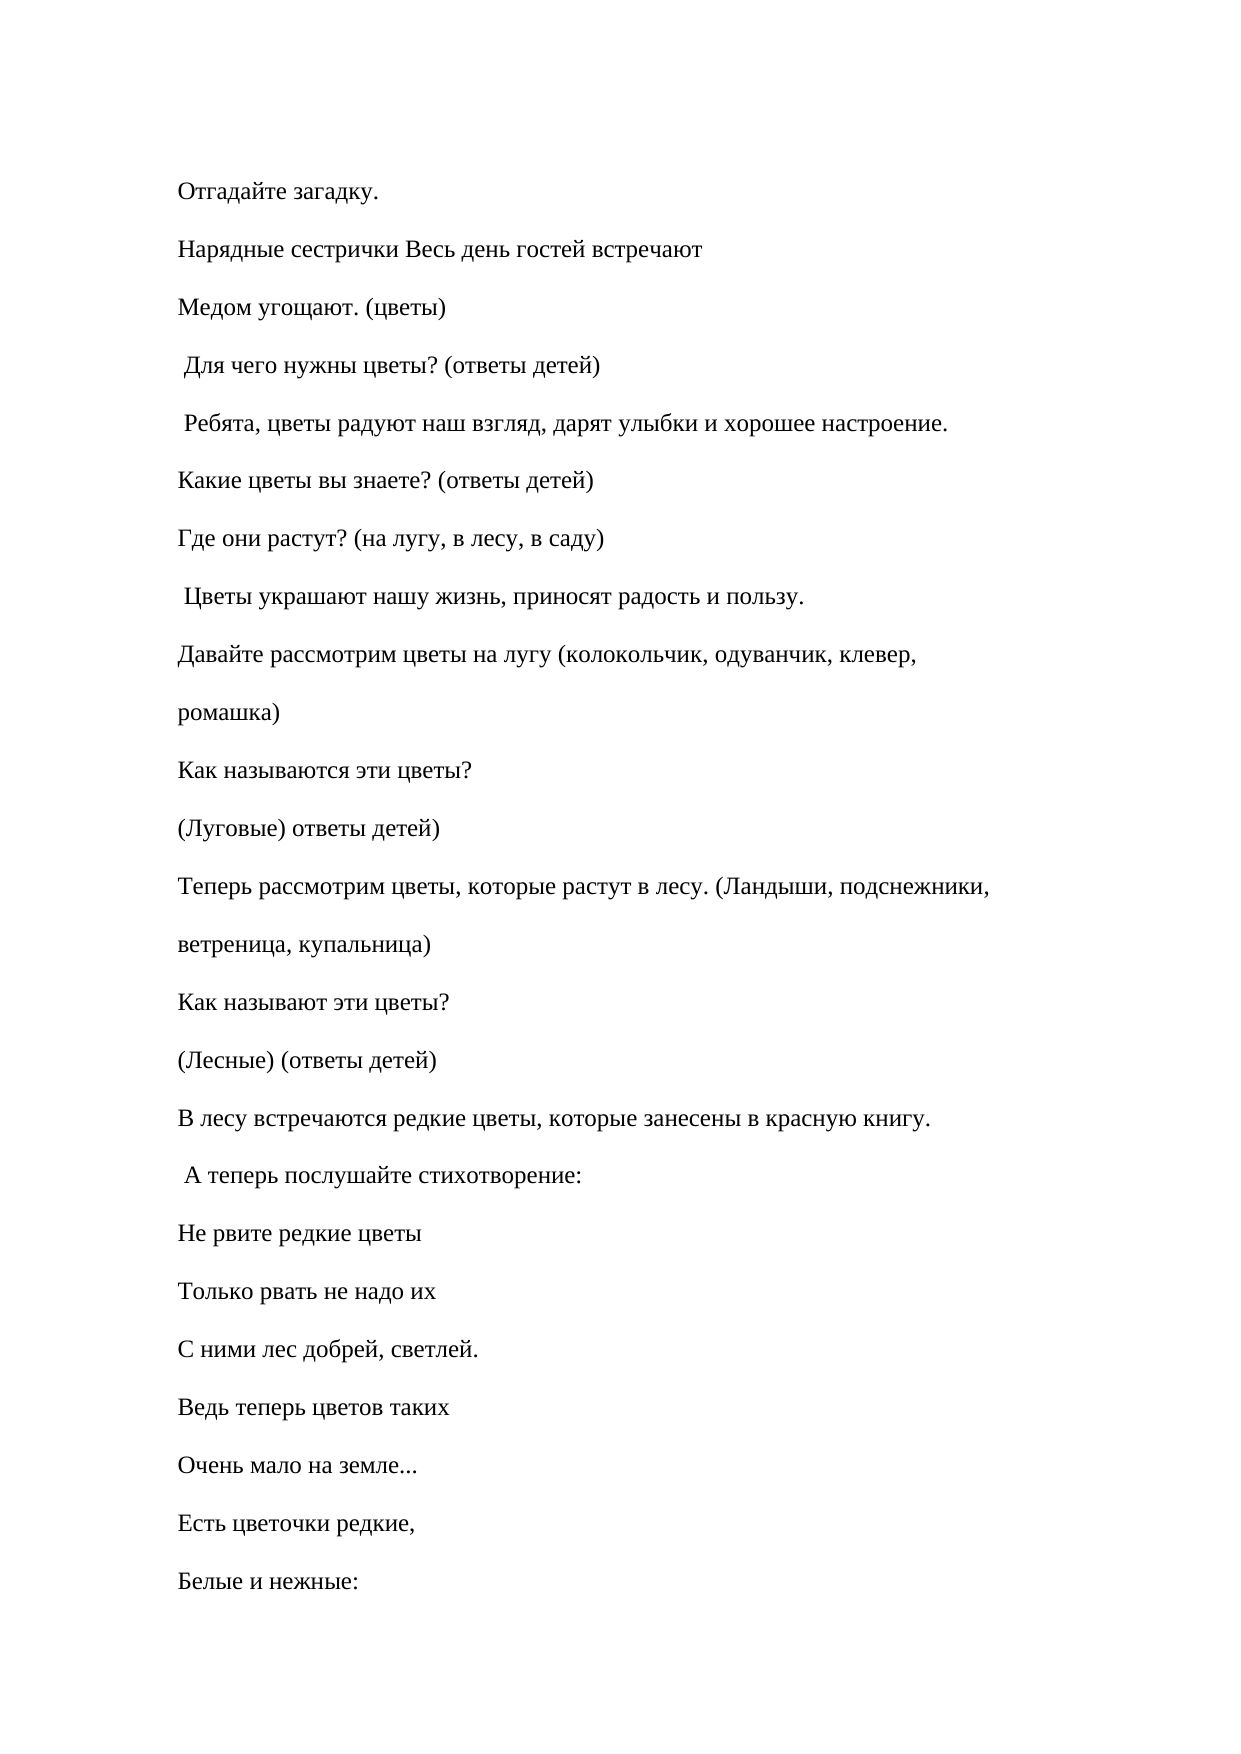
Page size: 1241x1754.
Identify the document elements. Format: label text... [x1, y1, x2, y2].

text (Луговые) ответы детей) [177, 813, 1152, 842]
text С ними лес добрей, светлей. [177, 1334, 1152, 1363]
text ветреница, купальница) [177, 929, 1152, 958]
text В лесу встречаются редкие цветы, которые занесены в красную книгу. [177, 1103, 1152, 1131]
text ромашка) [177, 697, 1152, 726]
text Нарядные сестрички Весь день гостей встречают [177, 234, 1152, 263]
text Какие цветы вы знаете? (ответы детей) [177, 466, 1152, 494]
text Как называются эти цветы? [177, 755, 1152, 784]
text Не рвите редкие цветы [177, 1218, 1152, 1247]
text Только рвать не надо их [177, 1276, 1152, 1305]
text Где они растут? (на лугу, в лесу, в саду) [177, 523, 1152, 552]
text Отгадайте загадку. [177, 176, 1152, 205]
text Как называют эти цветы? [177, 987, 1152, 1016]
text Есть цветочки редкие, [177, 1508, 1152, 1537]
text Теперь рассмотрим цветы, которые растут в лесу. (Ландыши, подснежники, [177, 871, 1152, 900]
text Для чего нужны цветы? (ответы детей) [177, 350, 1152, 378]
text Давайте рассмотрим цветы на лугу (колокольчик, одуванчик, клевер, [177, 639, 1152, 668]
text Медом угощают. (цветы) [177, 292, 1152, 321]
text Очень мало на земле... [177, 1450, 1152, 1479]
text Белые и нежные: [177, 1566, 1152, 1595]
text Ребята, цветы радуют наш взгляд, дарят улыбки и хорошее настроение. [177, 408, 1152, 436]
text (Лесные) (ответы детей) [177, 1045, 1152, 1073]
text Ведь теперь цветов таких [177, 1392, 1152, 1421]
text А теперь послушайте стихотворение: [177, 1161, 1152, 1189]
text Цветы украшают нашу жизнь, приносят радость и пользу. [177, 581, 1152, 610]
